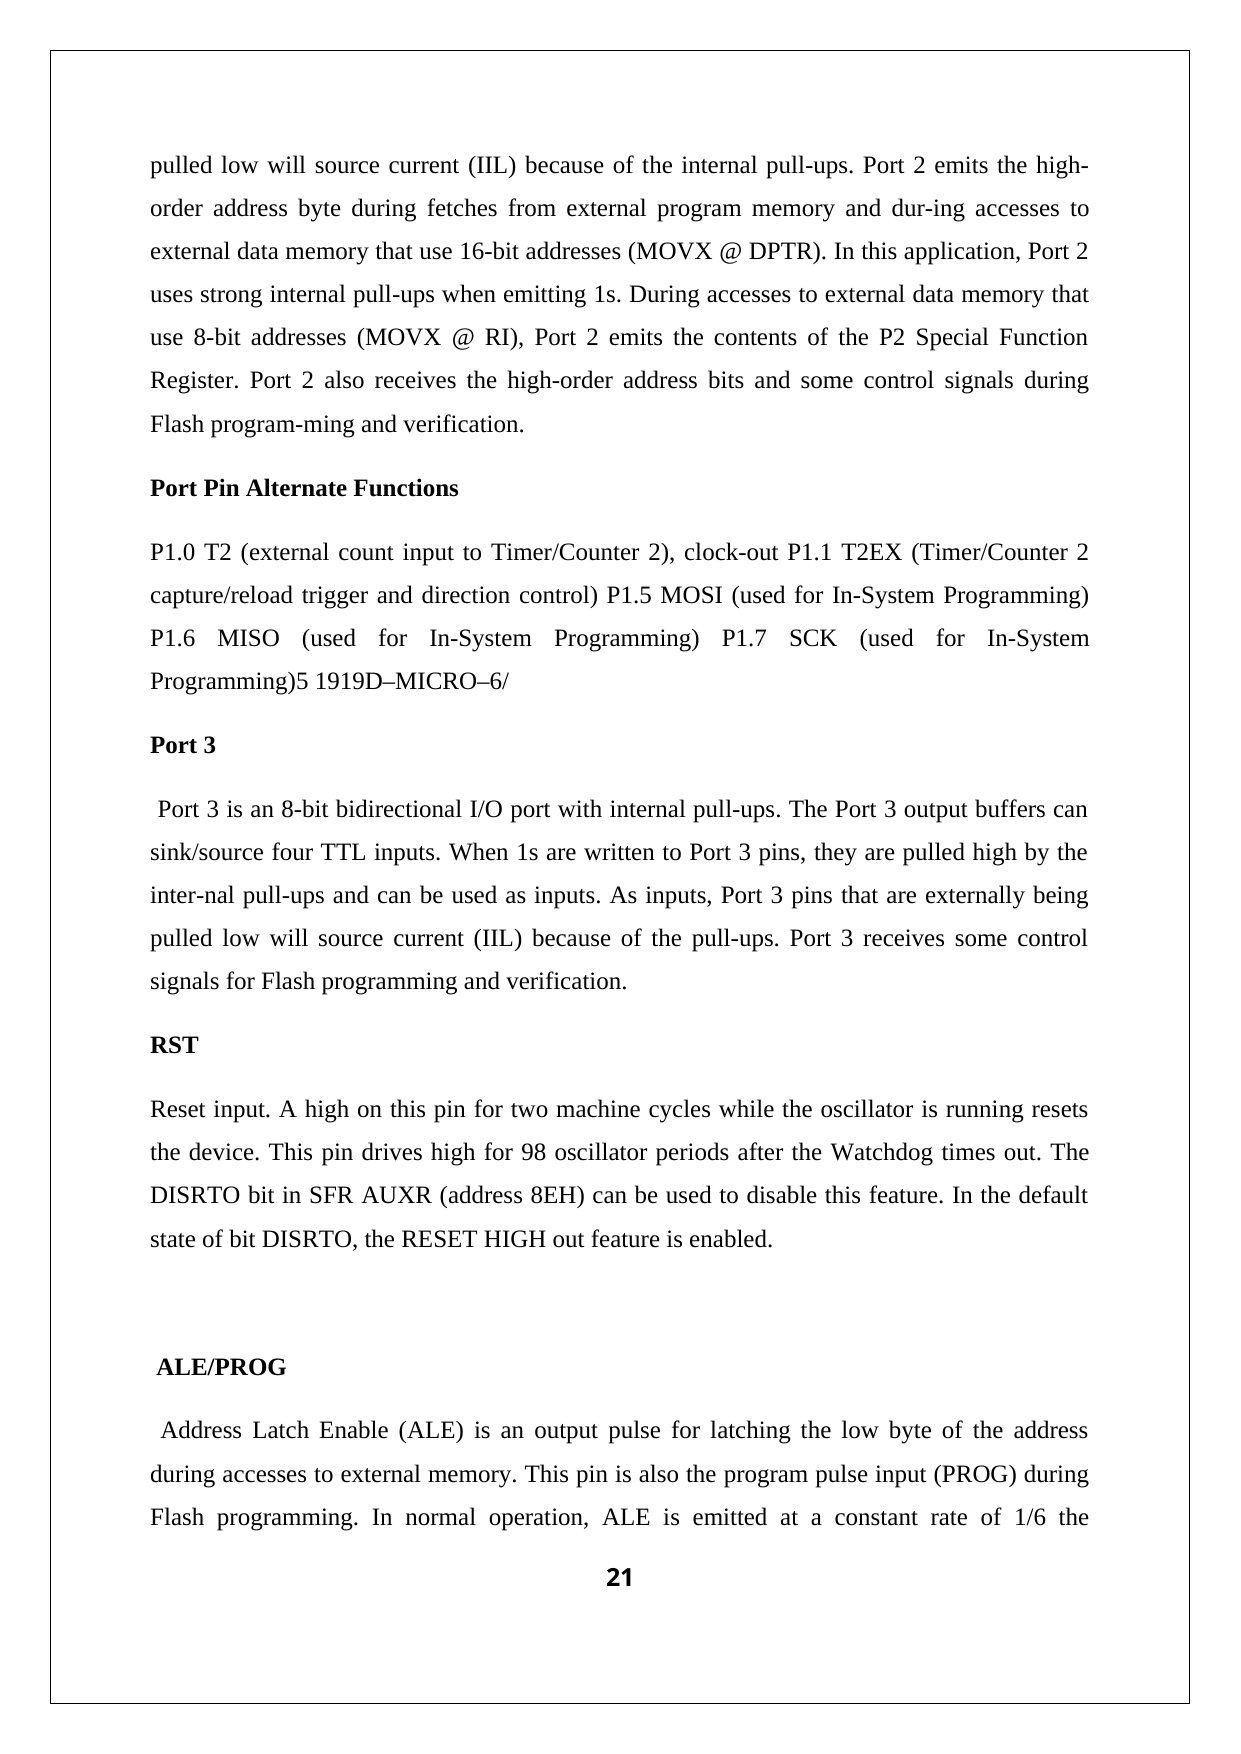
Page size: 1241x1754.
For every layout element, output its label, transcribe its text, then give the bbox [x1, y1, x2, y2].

text Port 3 is an 8-bit bidirectional I/O port with internal pull-ups. The Port 3 output buffers can sink/source four TTL inputs. When 1s are written to Port 3 pins, they are pulled high by the inter-nal pull-ups and can be used as inputs. As inputs, Port 3 pins that are externally being pulled low will source current (IIL) because of the pull-ups. Port 3 receives some control signals for Flash programming and verification. [150, 794, 1090, 995]
text Reset input. A high on this pin for two machine cycles while the oscillator is running resets the device. This pin drives high for 98 oscillator periods after the Watchdog times out. The DISRTO bit in SFR AUXR (address 8EH) can be used to disable this feature. In the default state of bit DISRTO, the RESET HIGH out feature is enabled. [150, 1094, 1090, 1252]
text ALE/PROG [150, 1352, 1090, 1380]
text RST [150, 1030, 1090, 1059]
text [150, 150, 1090, 437]
text P1.0 T2 (external count input to Timer/Counter 2), clock-out P1.1 T2EX (Timer/Counter 2 capture/reload trigger and direction control) P1.5 MOSI (used for In-System Programming) P1.6 MISO (used for In-System Programming) P1.7 SCK (used for In-System Programming)5 1919D–MICRO–6/ [150, 537, 1090, 695]
text Port 3 [150, 730, 1090, 759]
text Port Pin Alternate Functions [150, 473, 1090, 501]
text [150, 1416, 1090, 1531]
